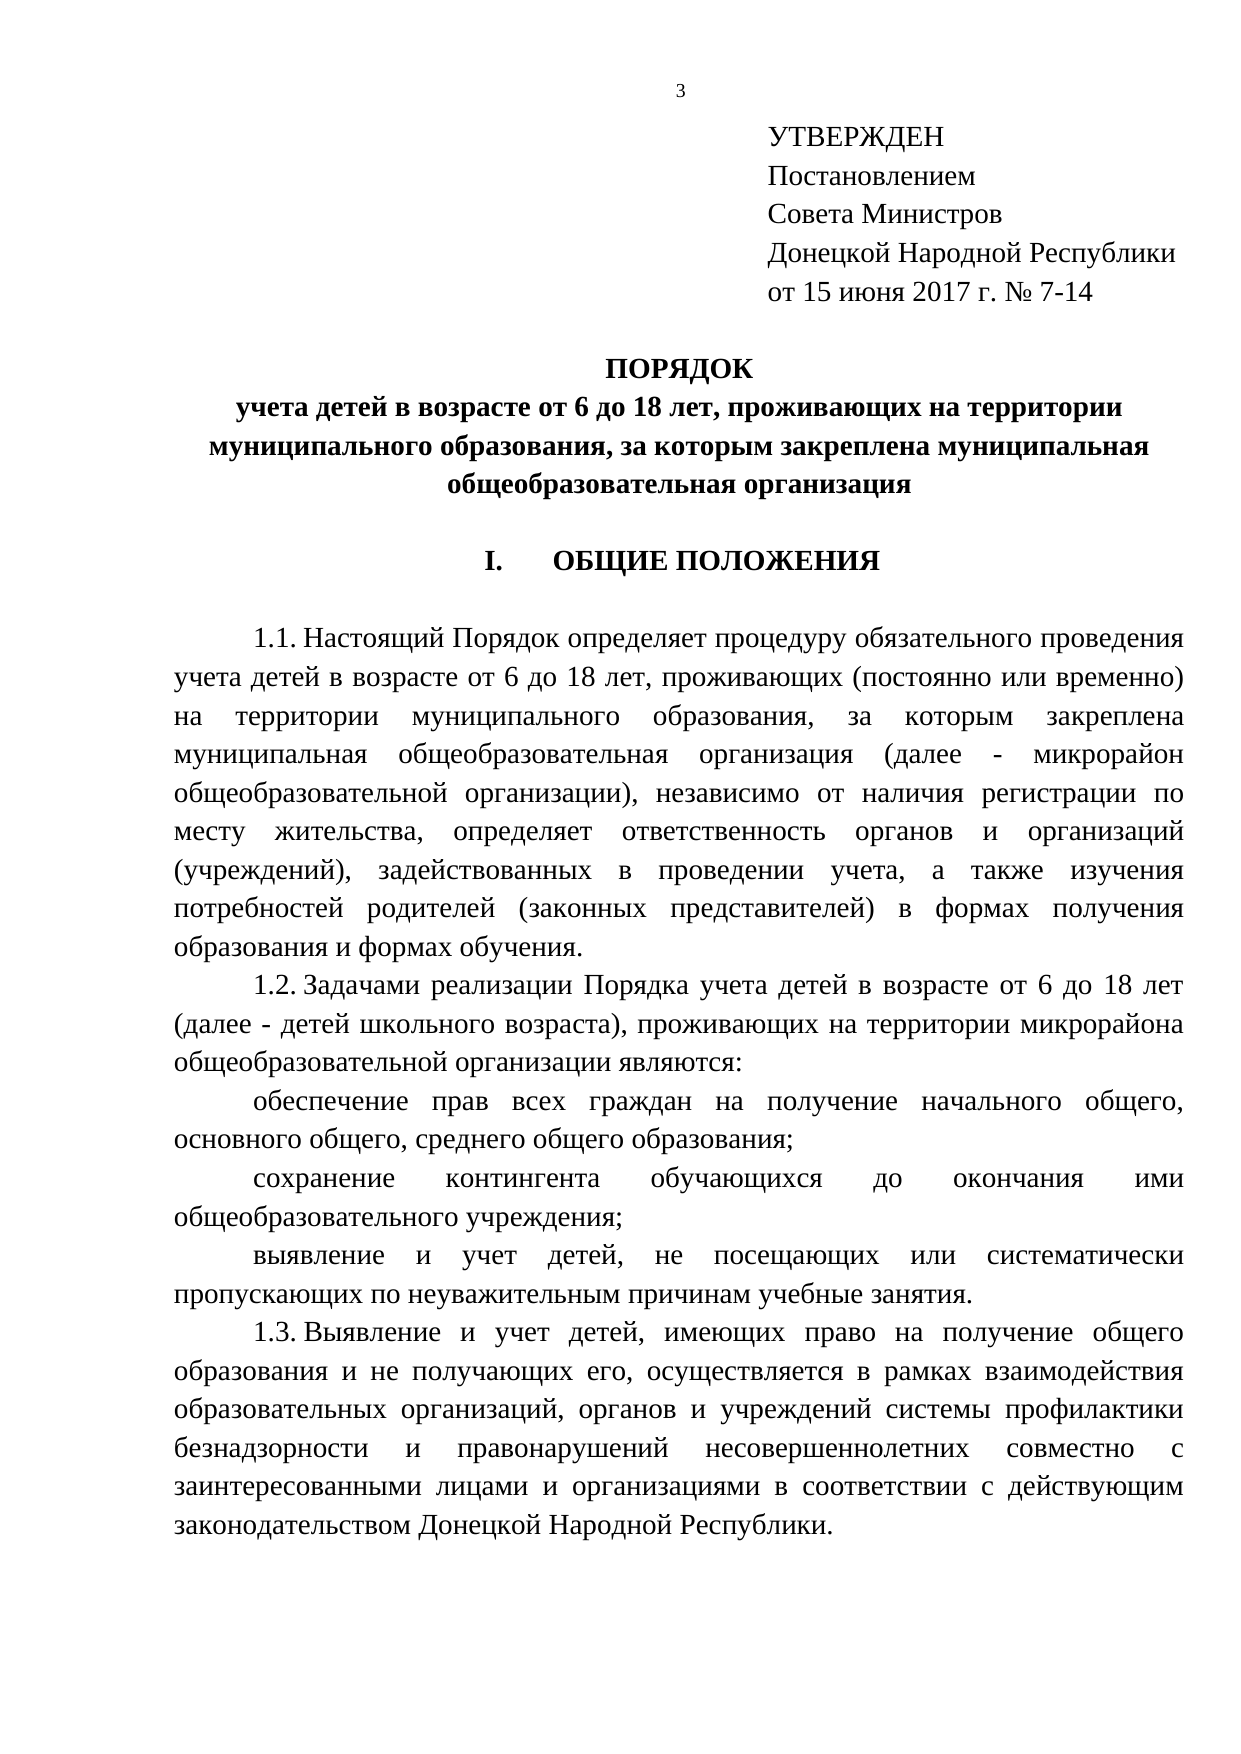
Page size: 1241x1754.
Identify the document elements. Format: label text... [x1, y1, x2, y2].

text общеобразовательная организация [174, 466, 1185, 500]
list Настоящий Порядок определяет процедуру обязательного проведения учета детей в возрасте от 6 до 18 лет, проживающих (постоянно или временно) на территории муниципального образования, за которым закреплена муниципальная общеобразовательная организация (далее - микрорайон общеобразовательной организации), независимо от наличия регистрации по месту жительства, определяет ответственность органов и организаций (учреждений), задействованных в проведении учета, а также изучения потребностей родителей (законных представителей) в формах получения образования и формах обучения. [174, 621, 1185, 962]
text сохранение контингента обучающихся до окончания ими общеобразовательного учреждения; [174, 1160, 1185, 1232]
list Выявление и учет детей, имеющих право на получение общего образования и не получающих его, осуществляется в рамках взаимодействия образовательных организаций, органов и учреждений системы профилактики безнадзорности и правонарушений несовершеннолетних совместно с заинтересованными лицами и организациями в соответствии с действующим законодательством Донецкой Народной Республики. [174, 1314, 1185, 1541]
text учета детей в возрасте от 6 до 18 лет, проживающих на территории муниципального образования, за которым закреплена муниципальная [174, 389, 1185, 461]
text Совета Министров [767, 197, 1185, 230]
text УТВЕРЖДЕН [767, 119, 1185, 153]
text выявление и учет детей, не посещающих или систематически пропускающих по неуважительным причинам учебные занятия. [174, 1237, 1185, 1309]
list Задачами реализации Порядка учета детей в возрасте от 6 до 18 лет (далее - детей школьного возраста), проживающих на территории микрорайона общеобразовательной организации являются: [174, 967, 1185, 1078]
text Донецкой Народной Республики от 15 июня 2017 г. № 7-14 [767, 235, 1185, 307]
list ОБЩИЕ ПОЛОЖЕНИЯ [174, 543, 1185, 577]
text обеспечение прав всех граждан на получение начального общего, основного общего, среднего общего образования; [174, 1083, 1185, 1155]
text Постановлением [767, 158, 1185, 192]
text ПОРЯДОК [174, 351, 1185, 384]
